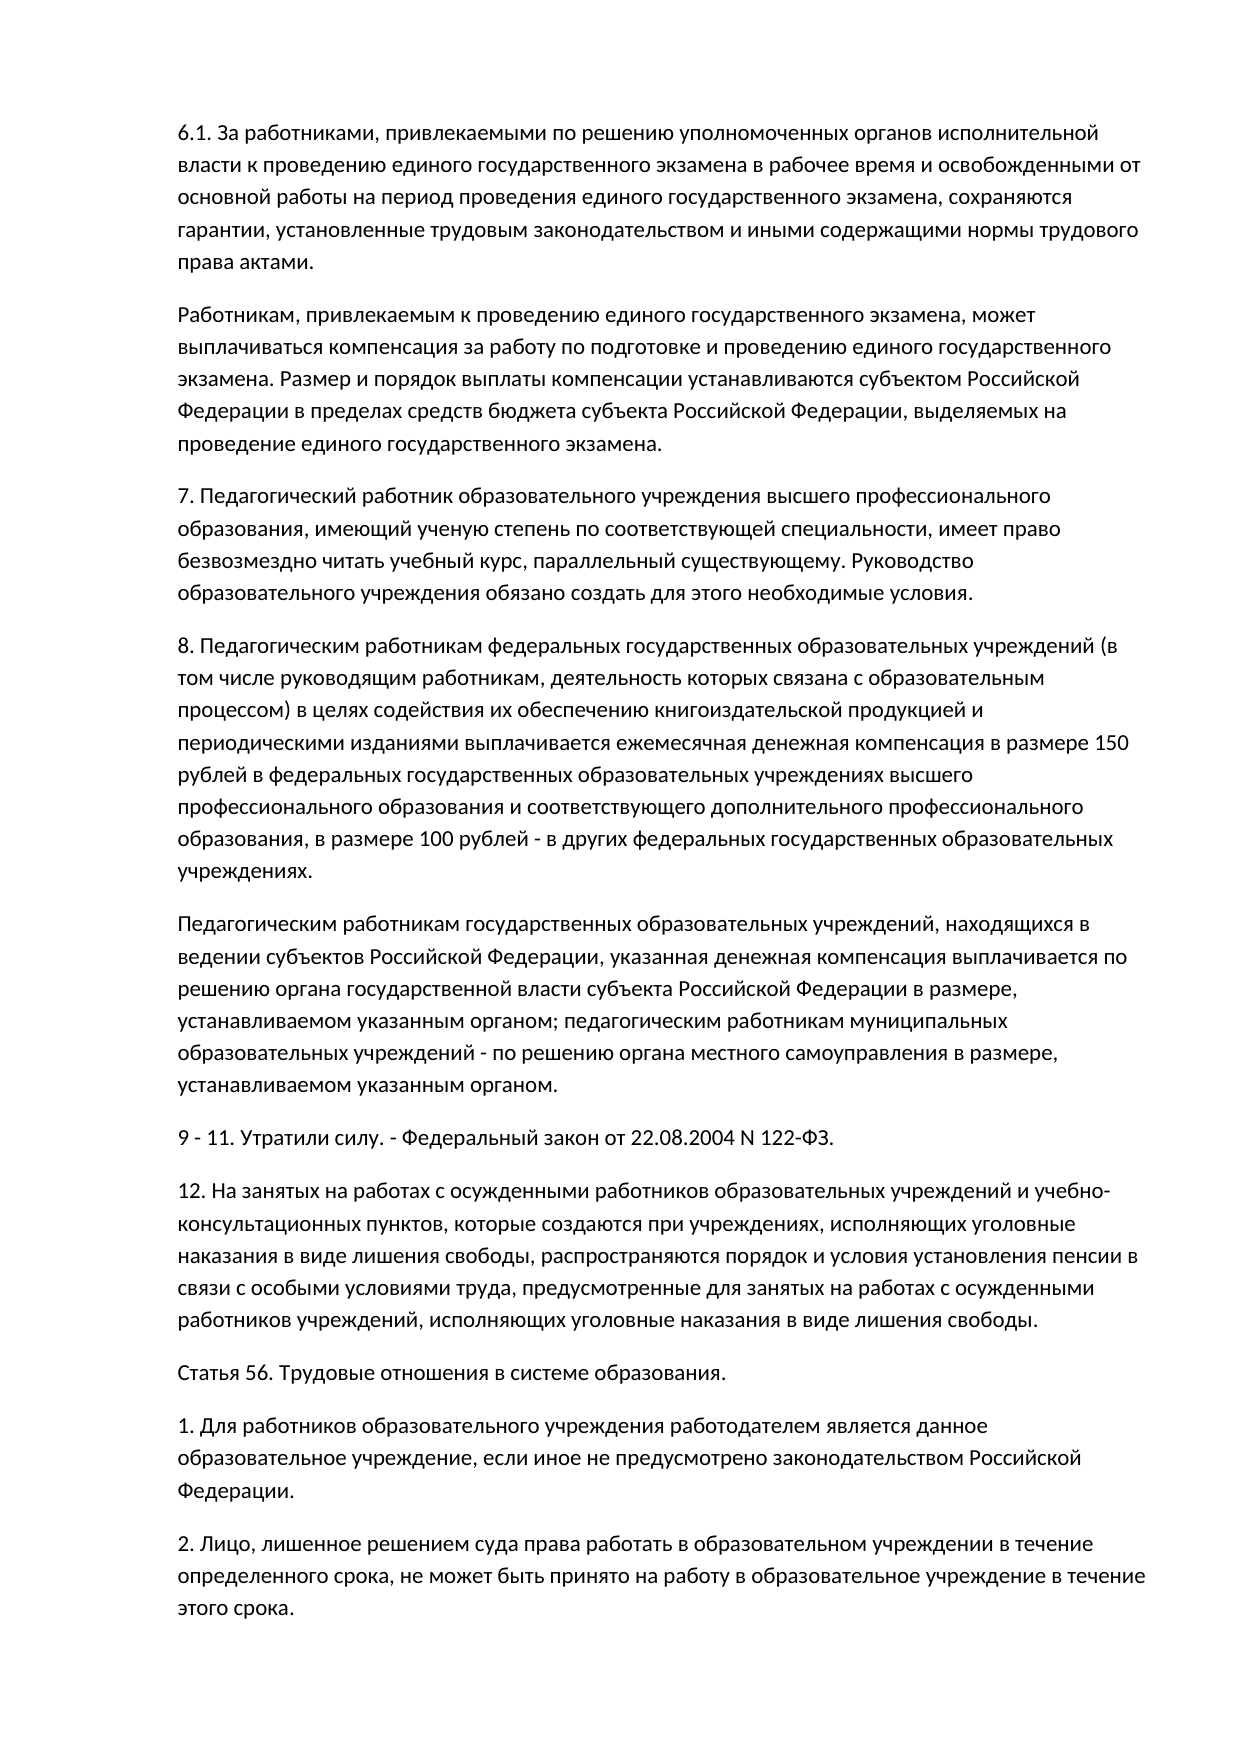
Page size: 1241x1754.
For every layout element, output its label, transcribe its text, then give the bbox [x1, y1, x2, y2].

text 6.1. За работниками, привлекаемыми по решению уполномоченных органов исполнительной власти к проведению единого государственного экзамена в рабочее время и освобожденными от основной работы на период проведения единого государственного экзамена, сохраняются гарантии, установленные трудовым законодательством и иными содержащими нормы трудового права актами. [177, 118, 1152, 275]
text 7. Педагогический работник образовательного учреждения высшего профессионального образования, имеющий ученую степень по соответствующей специальности, имеет право безвозмездно читать учебный курс, параллельный существующему. Руководство образовательного учреждения обязано создать для этого необходимые условия. [177, 482, 1152, 606]
text 2. Лицо, лишенное решением суда права работать в образовательном учреждении в течение определенного срока, не может быть принято на работу в образовательное учреждение в течение этого срока. [177, 1529, 1152, 1621]
text 12. На занятых на работах с осужденными работников образовательных учреждений и учебно-консультационных пунктов, которые создаются при учреждениях, исполняющих уголовные наказания в виде лишения свободы, распространяются порядок и условия установления пенсии в связи с особыми условиями труда, предусмотренные для занятых на работах с осужденными работников учреждений, исполняющих уголовные наказания в виде лишения свободы. [177, 1177, 1152, 1333]
text Работникам, привлекаемым к проведению единого государственного экзамена, может выплачиваться компенсация за работу по подготовке и проведению единого государственного экзамена. Размер и порядок выплаты компенсации устанавливаются субъектом Российской Федерации в пределах средств бюджета субъекта Российской Федерации, выделяемых на проведение единого государственного экзамена. [177, 300, 1152, 457]
text 9 - 11. Утратили силу. - Федеральный закон от 22.08.2004 N 122-ФЗ. [177, 1123, 1152, 1152]
text 1. Для работников образовательного учреждения работодателем является данное образовательное учреждение, если иное не предусмотрено законодательством Российской Федерации. [177, 1411, 1152, 1504]
text Статья 56. Трудовые отношения в системе образования. [177, 1358, 1152, 1386]
text Педагогическим работникам государственных образовательных учреждений, находящихся в ведении субъектов Российской Федерации, указанная денежная компенсация выплачивается по решению органа государственной власти субъекта Российской Федерации в размере, устанавливаемом указанным органом; педагогическим работникам муниципальных образовательных учреждений - по решению органа местного самоуправления в размере, устанавливаемом указанным органом. [177, 909, 1152, 1098]
text 8. Педагогическим работникам федеральных государственных образовательных учреждений (в том числе руководящим работникам, деятельность которых связана с образовательным процессом) в целях содействия их обеспечению книгоиздательской продукцией и периодическими изданиями выплачивается ежемесячная денежная компенсация в размере 150 рублей в федеральных государственных образовательных учреждениях высшего профессионального образования и соответствующего дополнительного профессионального образования, в размере 100 рублей - в других федеральных государственных образовательных учреждениях. [177, 631, 1152, 884]
